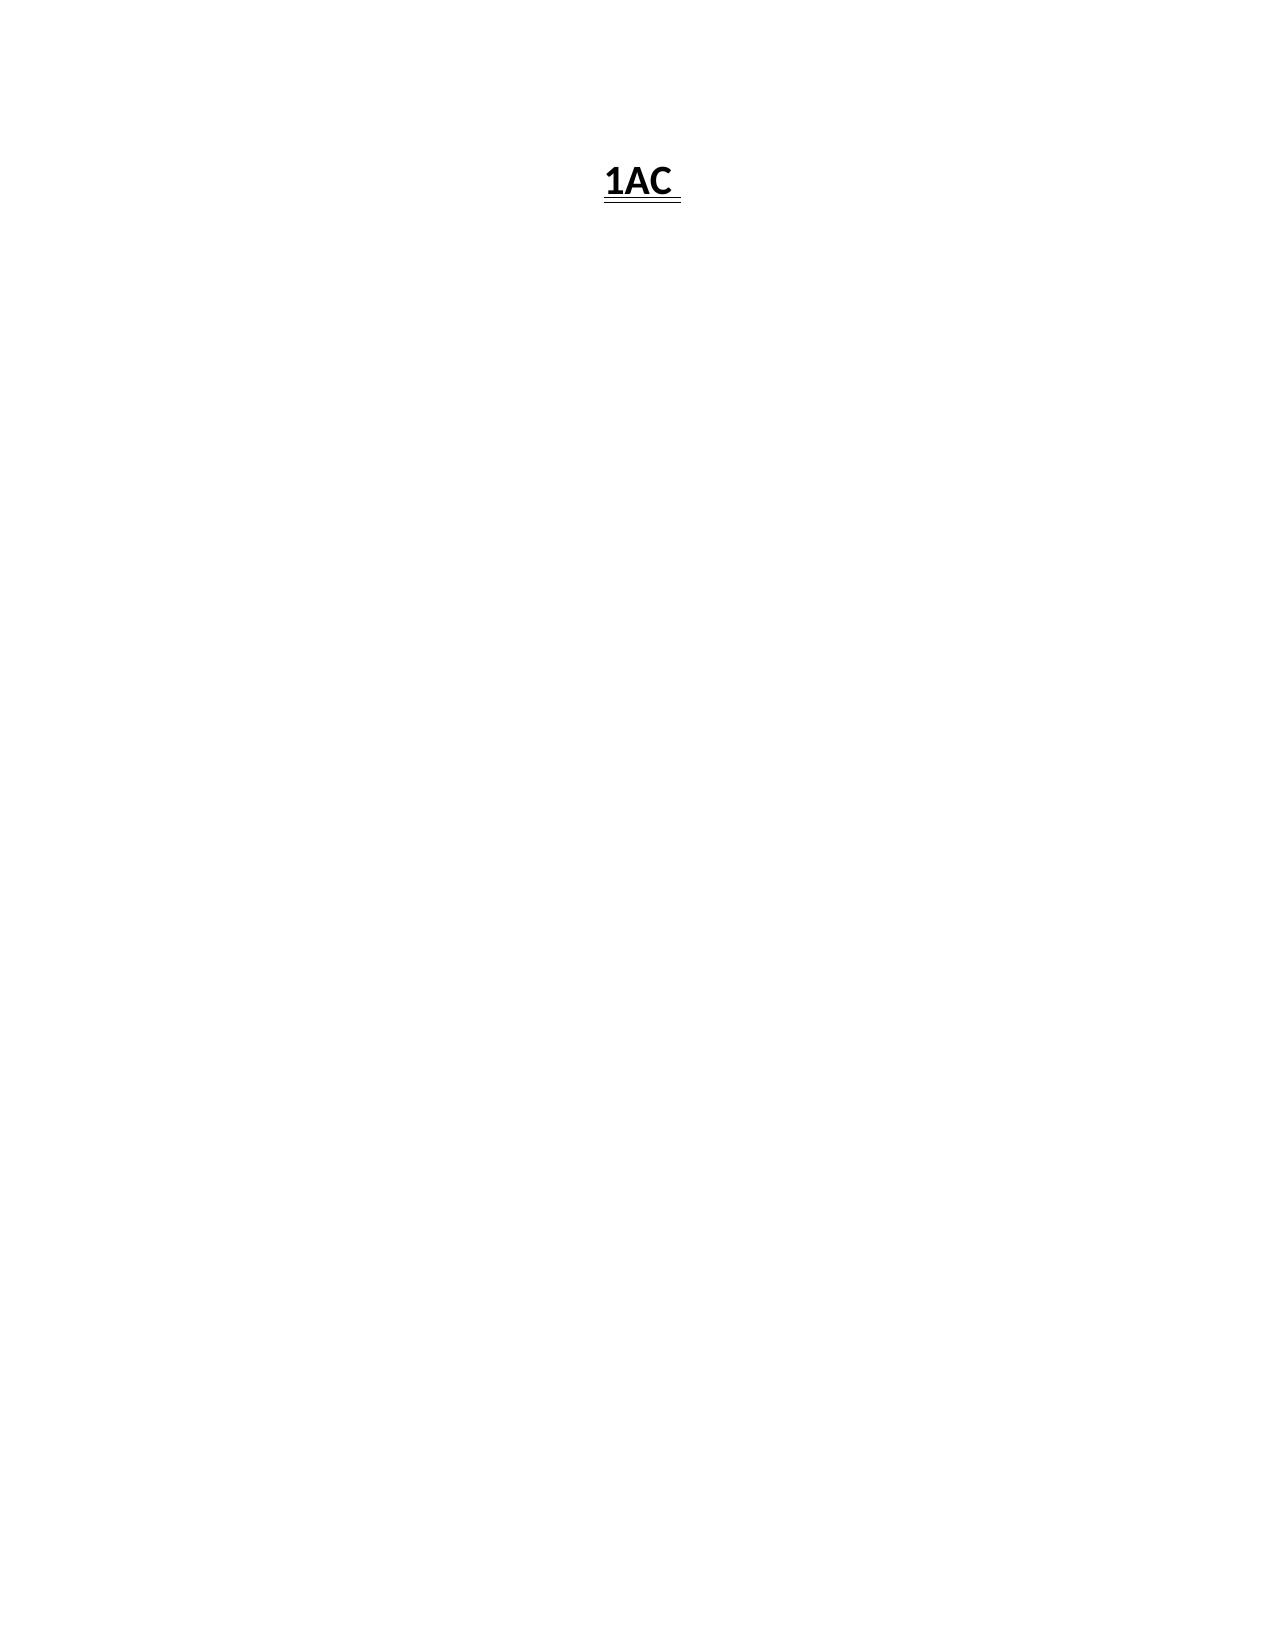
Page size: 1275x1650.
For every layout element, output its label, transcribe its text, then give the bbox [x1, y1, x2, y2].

subtitle 1AC [187, 154, 1087, 205]
